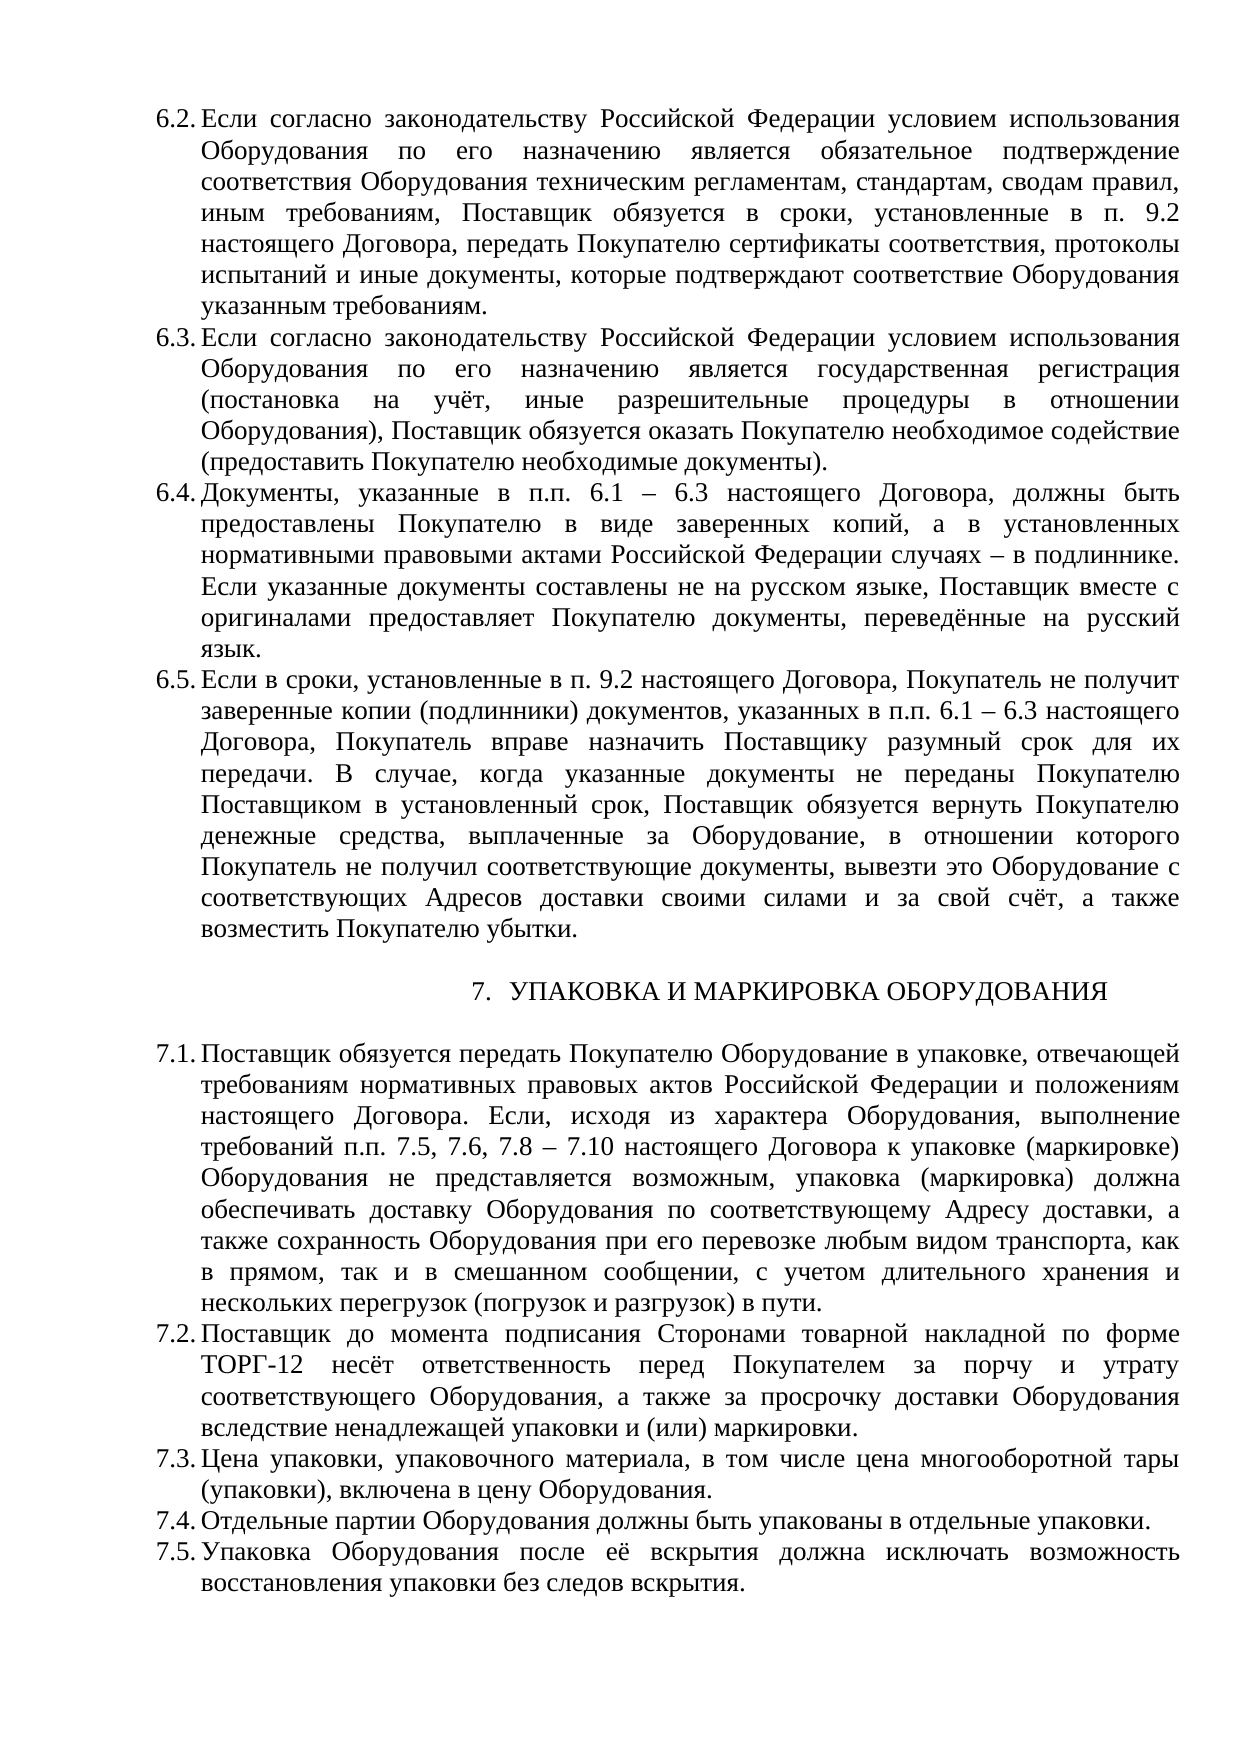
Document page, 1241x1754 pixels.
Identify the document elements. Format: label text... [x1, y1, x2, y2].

list Документы, указанные в п.п. 6.1 – 6.3 настоящего Договора, должны быть предоставлены Покупателю в виде заверенных копий, а в установленных нормативными правовыми актами Российской Федерации случаях – в подлиннике. Если указанные документы составлены не на русском языке, Поставщик вместе с оригиналами предоставляет Покупателю документы, переведённые на русский язык. [156, 476, 1181, 663]
list Если согласно законодательству Российской Федерации условием использования Оборудования по его назначению является государственная регистрация (постановка на учёт, иные разрешительные процедуры в отношении Оборудования), Поставщик обязуется оказать Покупателю необходимое содействие (предоставить Покупателю необходимые документы). [156, 321, 1181, 476]
list Отдельные партии Оборудования должны быть упакованы в отдельные упаковки. [156, 1504, 1181, 1535]
list Цена упаковки, упаковочного материала, в том числе цена многооборотной тары (упаковки), включена в цену Оборудования. [156, 1442, 1181, 1504]
list Если согласно законодательству Российской Федерации условием использования Оборудования по его назначению является обязательное подтверждение соответствия Оборудования техническим регламентам, стандартам, сводам правил, иным требованиям, Поставщик обязуется в сроки, установленные в п. 9.2 настоящего Договора, передать Покупателю сертификаты соответствия, протоколы испытаний и иные документы, которые подтверждают соответствие Оборудования указанным требованиям. [156, 103, 1181, 321]
list Поставщик до момента подписания Сторонами товарной накладной по форме ТОРГ-12 несёт ответственность перед Покупателем за порчу и утрату соответствующего Оборудования, а также за просрочку доставки Оборудования вследствие ненадлежащей упаковки и (или) маркировки. [156, 1317, 1181, 1442]
list Если в сроки, установленные в п. 9.2 настоящего Договора, Покупатель не получит заверенные копии (подлинники) документов, указанных в п.п. 6.1 – 6.3 настоящего Договора, Покупатель вправе назначить Поставщику разумный срок для их передачи. В случае, когда указанные документы не переданы Покупателю Поставщиком в установленный срок, Поставщик обязуется вернуть Покупателю денежные средства, выплаченные за Оборудование, в отношении которого Покупатель не получил соответствующие документы, вывезти это Оборудование с соответствующих Адресов доставки своими силами и за свой счёт, а также возместить Покупателю убытки. [156, 663, 1181, 943]
list Упаковка Оборудования после её вскрытия должна исключать возможность восстановления упаковки без следов вскрытия. [156, 1535, 1181, 1598]
list Поставщик обязуется передать Покупателю Оборудование в упаковке, отвечающей требованиям нормативных правовых актов Российской Федерации и положениям настоящего Договора. Если, исходя из характера Оборудования, выполнение требований п.п. 7.5, 7.6, 7.8 – 7.10 настоящего Договора к упаковке (маркировке) Оборудования не представляется возможным, упаковка (маркировка) должна обеспечивать доставку Оборудования по соответствующему Адресу доставки, а также сохранность Оборудования при его перевозке любым видом транспорта, как в прямом, так и в смешанном сообщении, с учетом длительного хранения и нескольких перегрузок (погрузок и разгрузок) в пути. [156, 1037, 1181, 1317]
list УПАКОВКА И МАРКИРОВКА ОБОРУДОВАНИЯ [399, 975, 1181, 1006]
